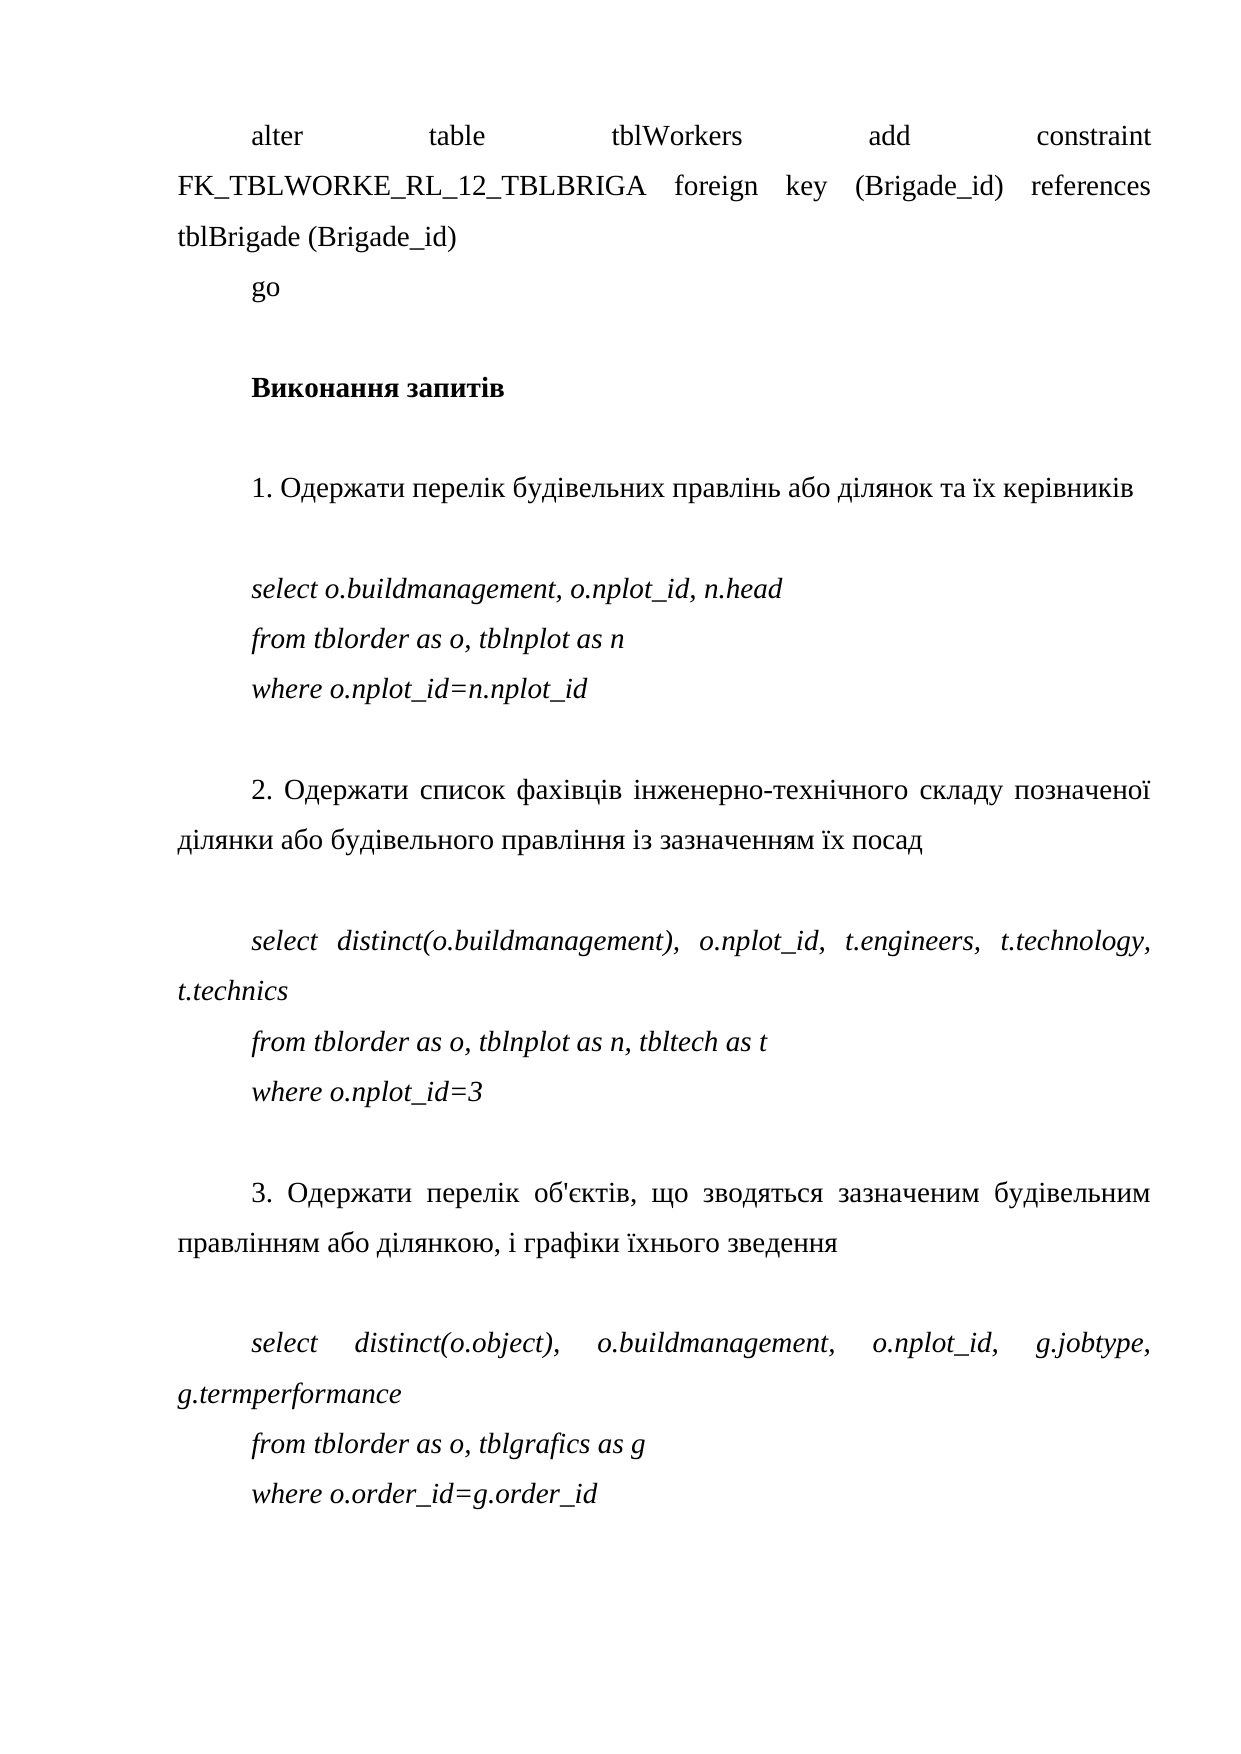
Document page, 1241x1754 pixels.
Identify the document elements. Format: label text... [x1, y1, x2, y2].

text go [177, 269, 1152, 303]
text where o.nplot_id=3 [177, 1074, 1152, 1108]
text 2. Одержати список фахівців інженерно-технічного складу позначеної ділянки або будівельного правління із зазначенням їх посад [177, 772, 1152, 856]
text Виконання запитів [177, 370, 1152, 403]
text from tblorder as o, tblgrafics as g [177, 1426, 1152, 1460]
text alter table tblWorkers add constraint FK_TBLWORKE_RL_12_TBLBRIGA foreign key (Brigade_id) references tblBrigade (Brigade_id) [177, 118, 1152, 252]
text from tblorder as o, tblnplot as n [177, 621, 1152, 655]
text 3. Одержати перелік об'єктів, що зводяться зазначеним будівельним правлінням або ділянкою, і графіки їхнього зведення [177, 1175, 1152, 1258]
text select distinct(o.object), o.buildmanagement, o.nplot_id, g.jobtype, g.termperformance [177, 1326, 1152, 1409]
text select distinct(o.buildmanagement), o.nplot_id, t.engineers, t.technology, t.technics [177, 923, 1152, 1007]
text where o.order_id=g.order_id [177, 1477, 1152, 1510]
text from tblorder as o, tblnplot as n, tbltech as t [177, 1024, 1152, 1057]
text where o.nplot_id=n.nplot_id [177, 672, 1152, 705]
text select o.buildmanagement, o.nplot_id, n.head [177, 571, 1152, 604]
text 1. Одержати перелік будівельних правлінь або ділянок та їх керівників [177, 470, 1152, 504]
